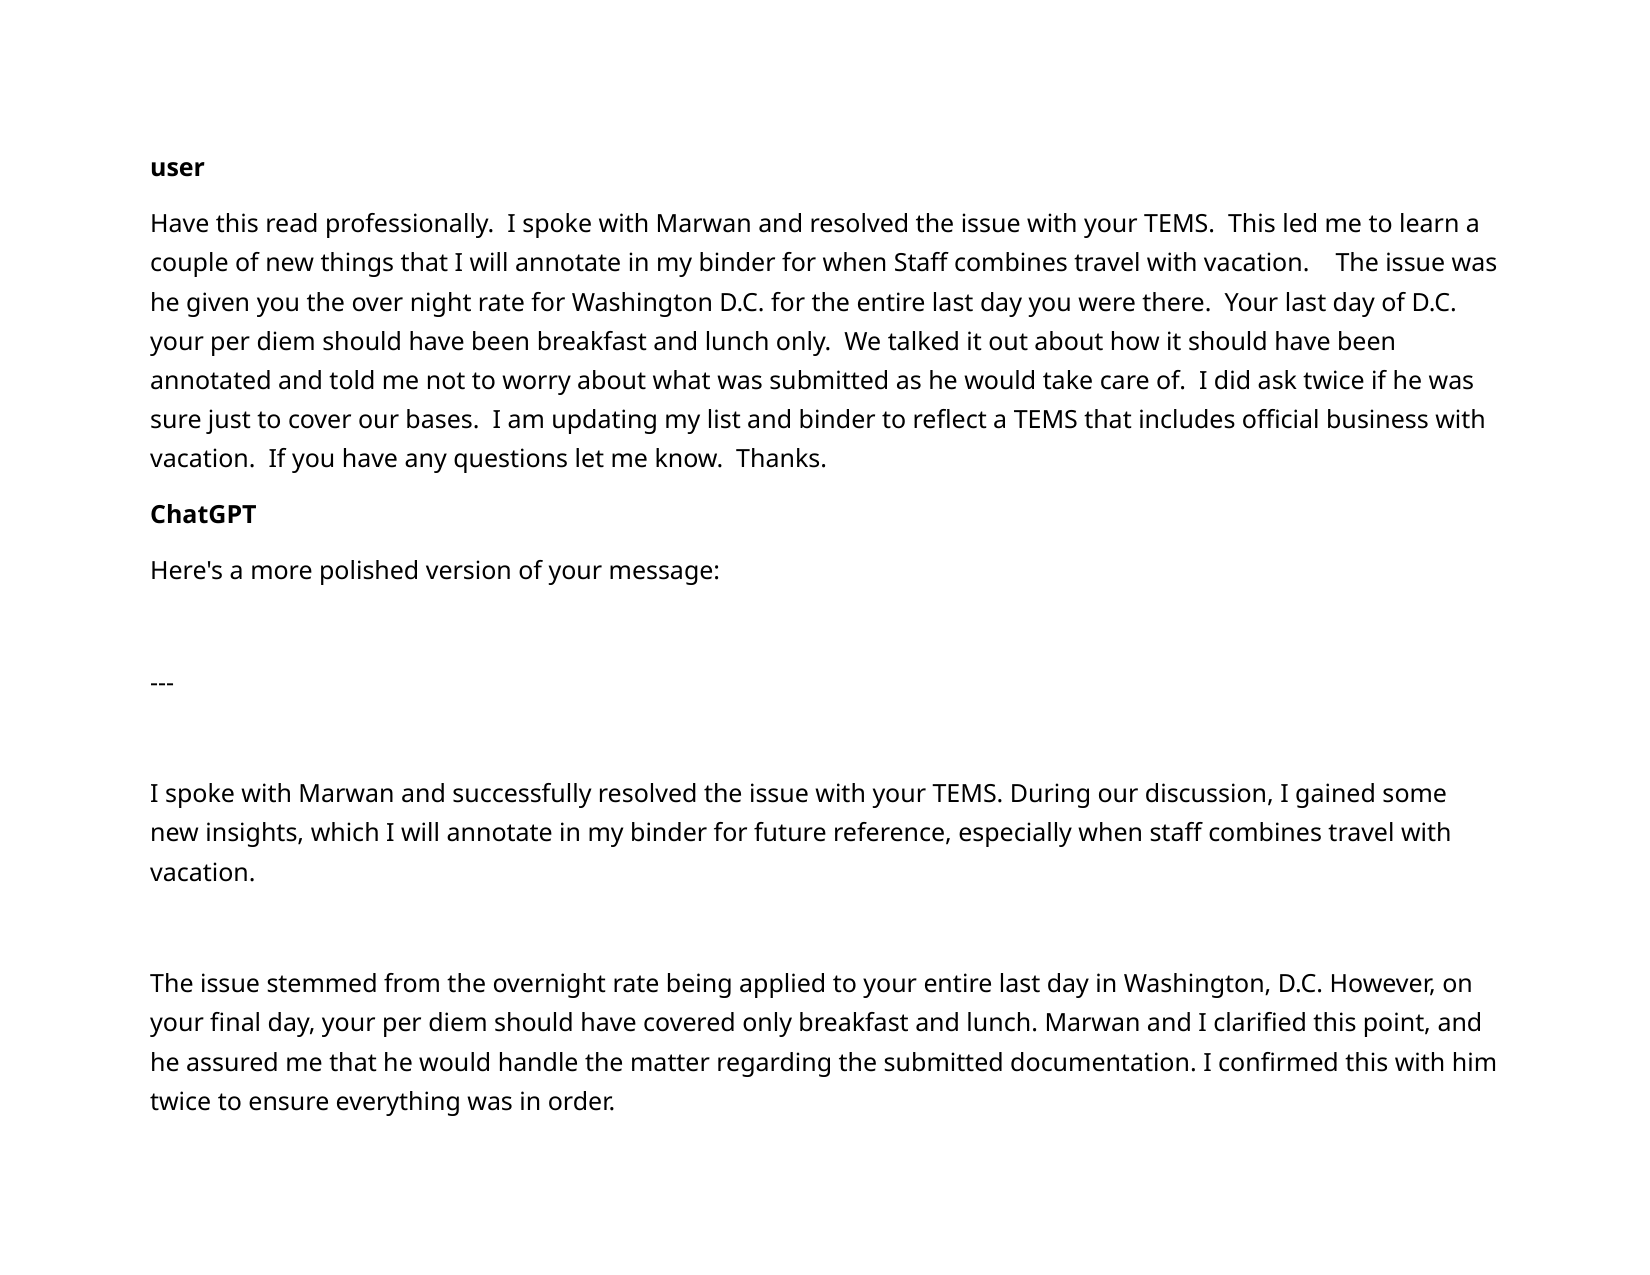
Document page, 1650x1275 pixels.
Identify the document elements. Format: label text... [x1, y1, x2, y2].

text I spoke with Marwan and successfully resolved the issue with your TEMS. During our discussion, I gained some new insights, which I will annotate in my binder for future reference, especially when staff combines travel with vacation. [150, 776, 1500, 888]
text ChatGPT [150, 497, 1500, 531]
text Have this read professionally. I spoke with Marwan and resolved the issue with your TEMS. This led me to learn a couple of new things that I will annotate in my binder for when Staff combines travel with vacation. The issue was he given you the over night rate for Washington D.C. for the entire last day you were there. Your last day of D.C. your per diem should have been breakfast and lunch only. We talked it out about how it should have been annotated and told me not to worry about what was submitted as he would take care of. I did ask twice if he was sure just to cover our bases. I am updating my list and binder to reflect a TEMS that includes official business with vacation. If you have any questions let me know. Thanks. [150, 206, 1500, 475]
text Here's a more polished version of your message: [150, 552, 1500, 587]
text --- [150, 664, 1500, 698]
text The issue stemmed from the overnight rate being applied to your entire last day in Washington, D.C. However, on your final day, your per diem should have covered only breakfast and lunch. Marwan and I clarified this point, and he assured me that he would handle the matter regarding the submitted documentation. I confirmed this with him twice to ensure everything was in order. [150, 966, 1500, 1117]
text user [150, 150, 1500, 184]
